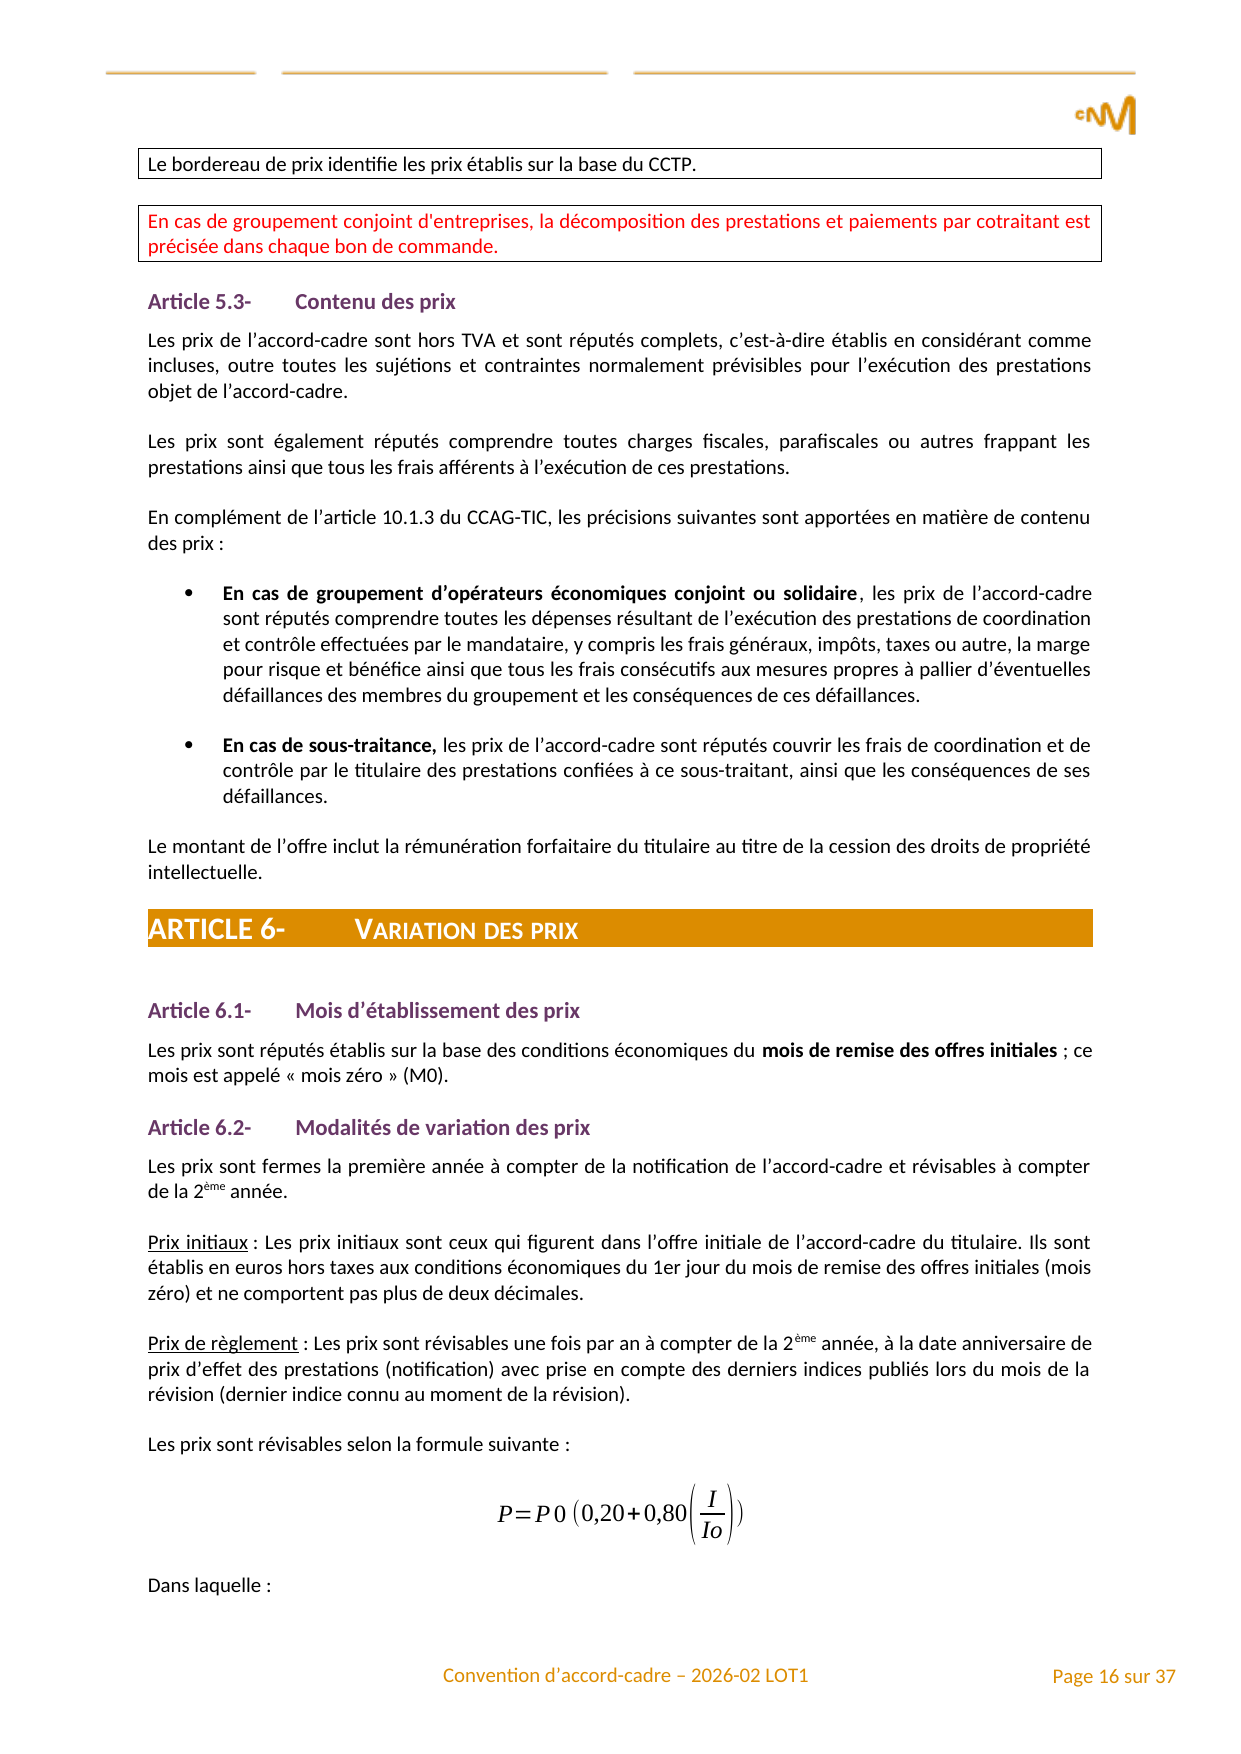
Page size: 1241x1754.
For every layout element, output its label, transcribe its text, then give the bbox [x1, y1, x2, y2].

subtitle Modalités de variation des prix [148, 1113, 1093, 1141]
subtitle Variation des prix [148, 909, 1093, 947]
text Dans laquelle : [148, 1572, 1093, 1597]
text En cas de groupement conjoint d'entreprises, la décomposition des prestations et paiements par cotraitant est précisée dans chaque bon de commande. [139, 206, 1101, 261]
text Les prix sont réputés établis sur la base des conditions économiques du mois de remise des offres initiales ; ce mois est appelé « mois zéro » (M0). [148, 1037, 1093, 1088]
subtitle Contenu des prix [148, 287, 1093, 315]
text Prix initiaux : Les prix initiaux sont ceux qui figurent dans l’offre initiale de l’accord-cadre du titulaire. Ils sont établis en euros hors taxes aux conditions économiques du 1er jour du mois de remise des offres initiales (mois zéro) et ne comportent pas plus de deux décimales. [148, 1229, 1093, 1305]
list En cas de sous-traitance, les prix de l’accord-cadre sont réputés couvrir les frais de coordination et de contrôle par le titulaire des prestations confiées à ce sous-traitant, ainsi que les conséquences de ses défaillances. [185, 732, 1093, 808]
text En complément de l’article 10.1.3 du CCAG-TIC, les précisions suivantes sont apportées en matière de contenu des prix : [148, 504, 1093, 555]
text Les prix sont fermes la première année à compter de la notification de l’accord-cadre et révisables à compter de la 2ème année. [148, 1153, 1093, 1204]
text Prix de règlement : Les prix sont révisables une fois par an à compter de la 2ème année, à la date anniversaire de prix d’effet des prestations (notification) avec prise en compte des derniers indices publiés lors du mois de la révision (dernier indice connu au moment de la révision). [148, 1330, 1093, 1407]
text Les prix de l’accord-cadre sont hors TVA et sont réputés complets, c’est-à-dire établis en considérant comme incluses, outre toutes les sujétions et contraintes normalement prévisibles pour l’exécution des prestations objet de l’accord-cadre. [148, 327, 1093, 403]
text Le bordereau de prix identifie les prix établis sur la base du CCTP. [139, 149, 1101, 178]
text Les prix sont révisables selon la formule suivante : [148, 1432, 1093, 1457]
text Les prix sont également réputés comprendre toutes charges fiscales, parafiscales ou autres frappant les prestations ainsi que tous les frais afférents à l’exécution de ces prestations. [148, 428, 1093, 479]
text Le montant de l’offre inclut la rémunération forfaitaire du titulaire au titre de la cession des droits de propriété intellectuelle. [148, 833, 1093, 884]
subtitle Mois d’établissement des prix [148, 996, 1093, 1024]
list En cas de groupement d’opérateurs économiques conjoint ou solidaire, les prix de l’accord-cadre sont réputés comprendre toutes les dépenses résultant de l’exécution des prestations de coordination et contrôle effectuées par le mandataire, y compris les frais généraux, impôts, taxes ou autre, la marge pour risque et bénéfice ainsi que tous les frais consécutifs aux mesures propres à pallier d’éventuelles défaillances des membres du groupement et les conséquences de ces défaillances. [185, 580, 1093, 707]
